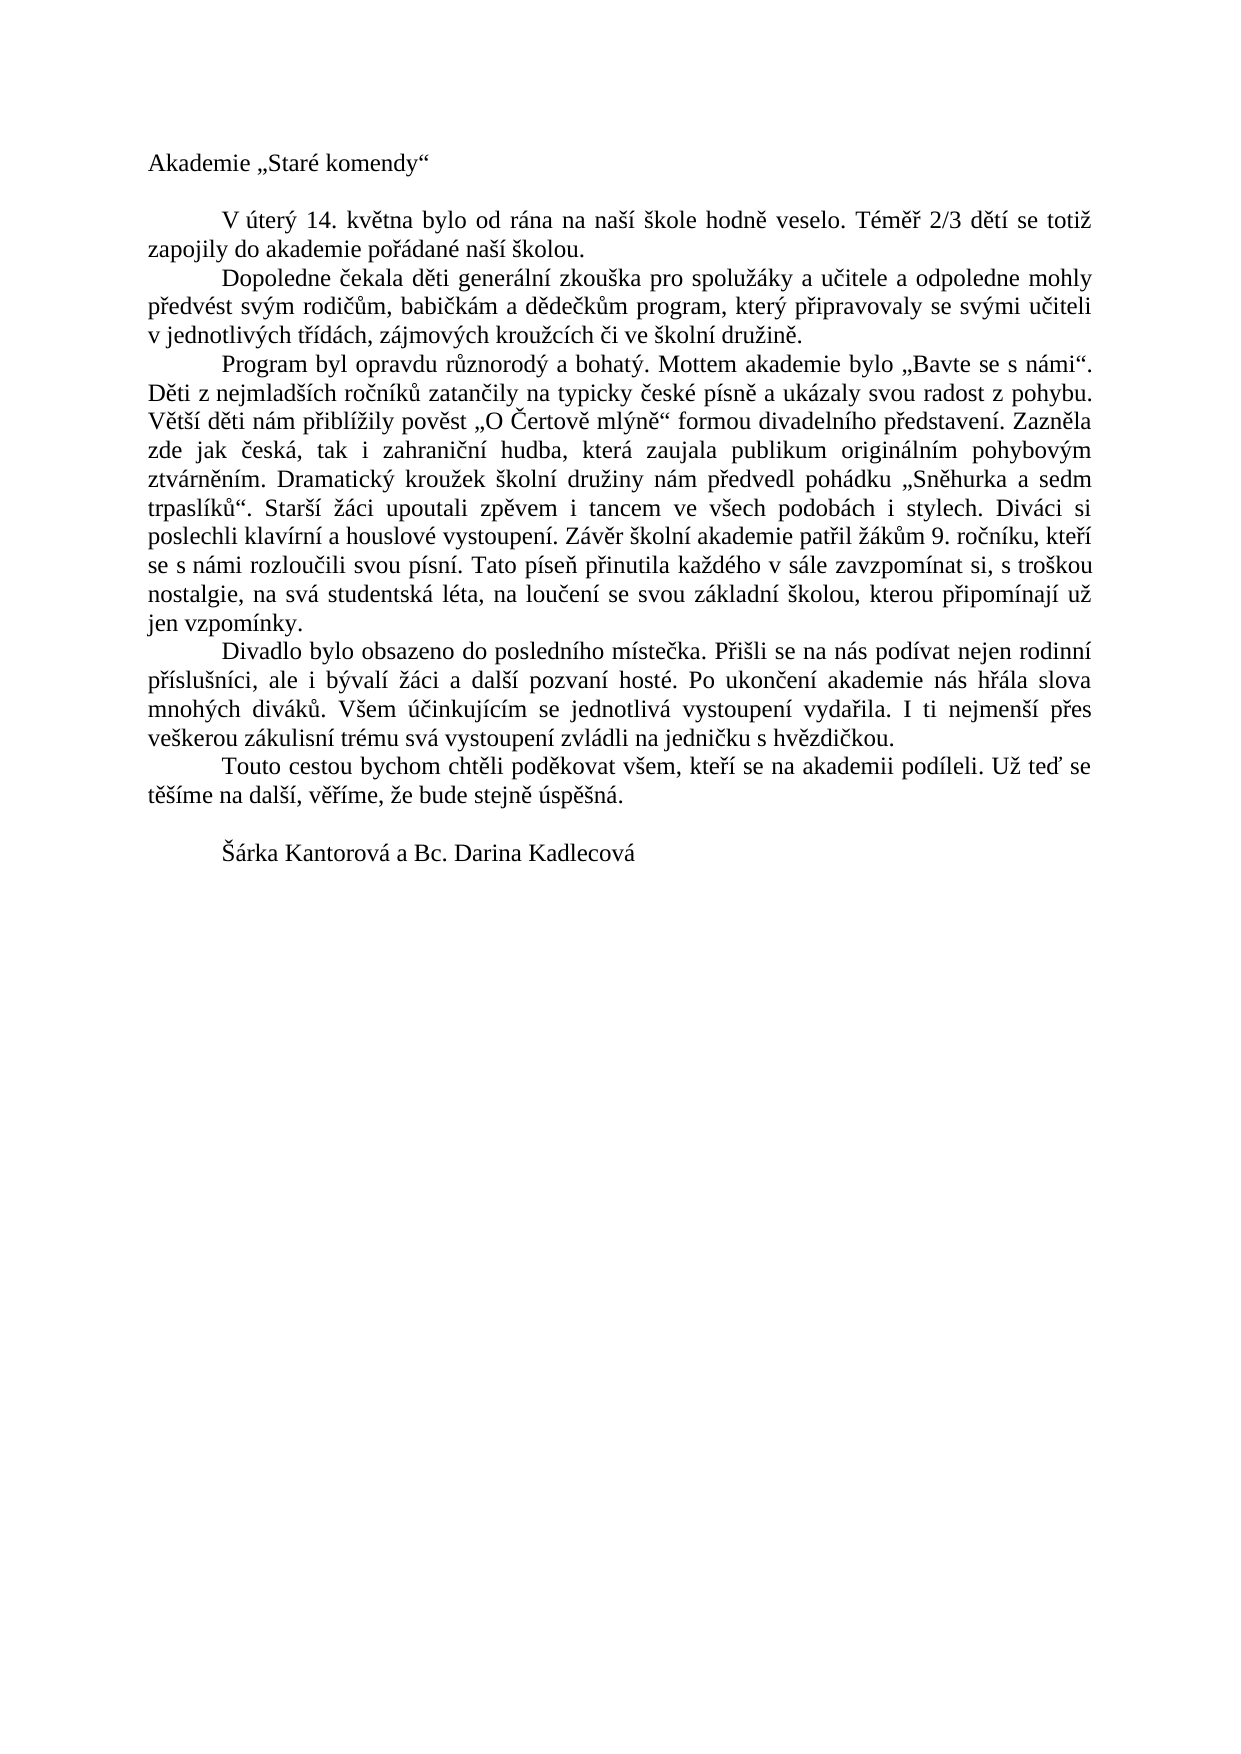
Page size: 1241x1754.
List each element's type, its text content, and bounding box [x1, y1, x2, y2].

text Dopoledne čekala děti generální zkouška pro spolužáky a učitele a odpoledne mohly předvést svým rodičům, babičkám a dědečkům program, který připravovaly se svými učiteli v jednotlivých třídách, zájmových kroužcích či ve školní družině. [148, 263, 1093, 349]
text Divadlo bylo obsazeno do posledního místečka. Přišli se na nás podívat nejen rodinní příslušníci, ale i bývalí žáci a další pozvaní hosté. Po ukončení akademie nás hřála slova mnohých diváků. Všem účinkujícím se jednotlivá vystoupení vydařila. I ti nejmenší přes veškerou zákulisní trému svá vystoupení zvládli na jedničku s hvězdičkou. [148, 636, 1093, 751]
text Šárka Kantorová a Bc. Darina Kadlecová [148, 838, 1093, 866]
text Touto cestou bychom chtěli poděkovat všem, kteří se na akademii podíleli. Už teď se těšíme na další, věříme, že bude stejně úspěšná. [148, 751, 1093, 809]
text Akademie „Staré komendy“ [148, 148, 1093, 176]
text Program byl opravdu různorodý a bohatý. Mottem akademie bylo „Bavte se s námi“. Děti z nejmladších ročníků zatančily na typicky české písně a ukázaly svou radost z pohybu. Větší děti nám přiblížily pověst „O Čertově mlýně“ formou divadelního představení. Zazněla zde jak česká, tak i zahraniční hudba, která zaujala publikum originálním pohybovým ztvárněním. Dramatický kroužek školní družiny nám předvedl pohádku „Sněhurka a sedm trpaslíků“. Starší žáci upoutali zpěvem i tancem ve všech podobách i stylech. Diváci si poslechli klavírní a houslové vystoupení. Závěr školní akademie patřil žákům 9. ročníku, kteří se s námi rozloučili svou písní. Tato píseň přinutila každého v sále zavzpomínat si, s troškou nostalgie, na svá studentská léta, na loučení se svou základní školou, kterou připomínají už jen vzpomínky. [148, 349, 1093, 636]
text V úterý 14. května bylo od rána na naší škole hodně veselo. Téměř 2/3 dětí se totiž zapojily do akademie pořádané naší školou. [148, 205, 1093, 263]
